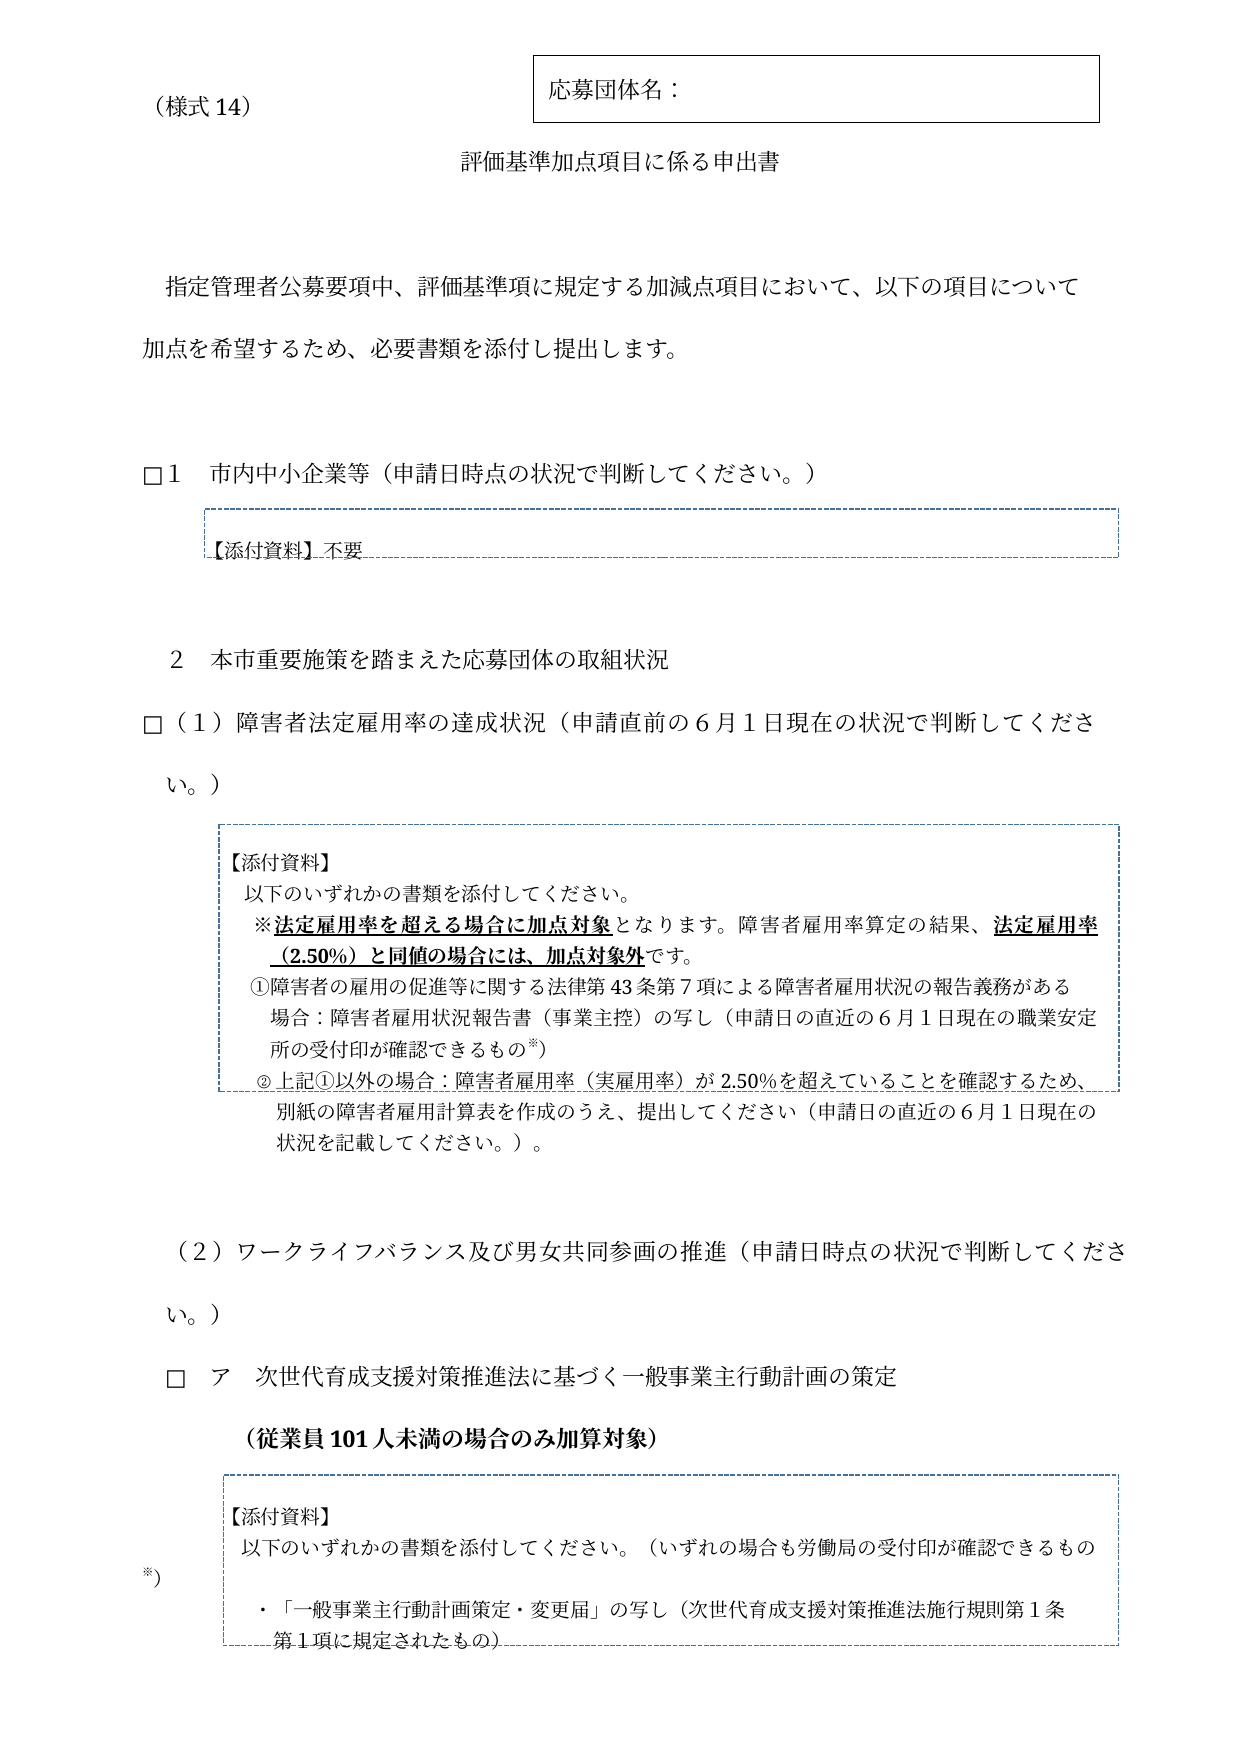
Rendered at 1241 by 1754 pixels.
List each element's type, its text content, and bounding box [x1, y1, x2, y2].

text □１ 市内中小企業等（申請日時点の状況で判断してください。） [142, 441, 1098, 503]
text 指定管理者公募要項中、評価基準項に規定する加減点項目において、以下の項目について 加点を希望するため、必要書類を添付し提出します。 [142, 254, 1098, 379]
text 【添付資料】不要 [165, 534, 1098, 566]
text ①障害者の雇用の促進等に関する法律第43条第７項による障害者雇用状況の報告義務がある 場合：障害者雇用状況報告書（事業主控）の写し（申請日の直近の６月１日現在の職業安定所の受付印が確認できるもの※） [211, 971, 1098, 1064]
text ２ 本市重要施策を踏まえた応募団体の取組状況 [165, 628, 1098, 690]
text 評価基準加点項目に係る申出書 [142, 129, 1098, 192]
text （２）ワークライフバランス及び男女共同参画の推進（申請日時点の状況で判断してください。） [165, 1220, 1131, 1344]
text □（１）障害者法定雇用率の達成状況（申請直前の６月１日現在の状況で判断してください。） [142, 690, 1098, 815]
text ・「一般事業主行動計画策定・変更届」の写し（次世代育成支援対策推進法施行規則第１条 第１項に規定されたもの） [233, 1593, 1098, 1656]
text ※法定雇用率を超える場合に加点対象となります。障害者雇用率算定の結果、法定雇用率（2.50％）と同値の場合には、加点対象外です。 [211, 908, 1098, 971]
text （従業員101人未満の場合のみ加算対象） [142, 1407, 1098, 1469]
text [142, 1531, 1098, 1593]
text 以下のいずれかの書類を添付してください。 [165, 877, 1098, 908]
text □ ア 次世代育成支援対策推進法に基づく一般事業主行動計画の策定 [142, 1344, 1098, 1407]
text 【添付資料】 [142, 1500, 1098, 1531]
text ②上記①以外の場合：障害者雇用率（実雇用率）が2.50％を超えていることを確認するため、別紙の障害者雇用計算表を作成のうえ、提出してください（申請日の直近の６月１日現在の状況を記載してください。）。 [256, 1064, 1098, 1157]
text 【添付資料】 [142, 846, 1098, 877]
